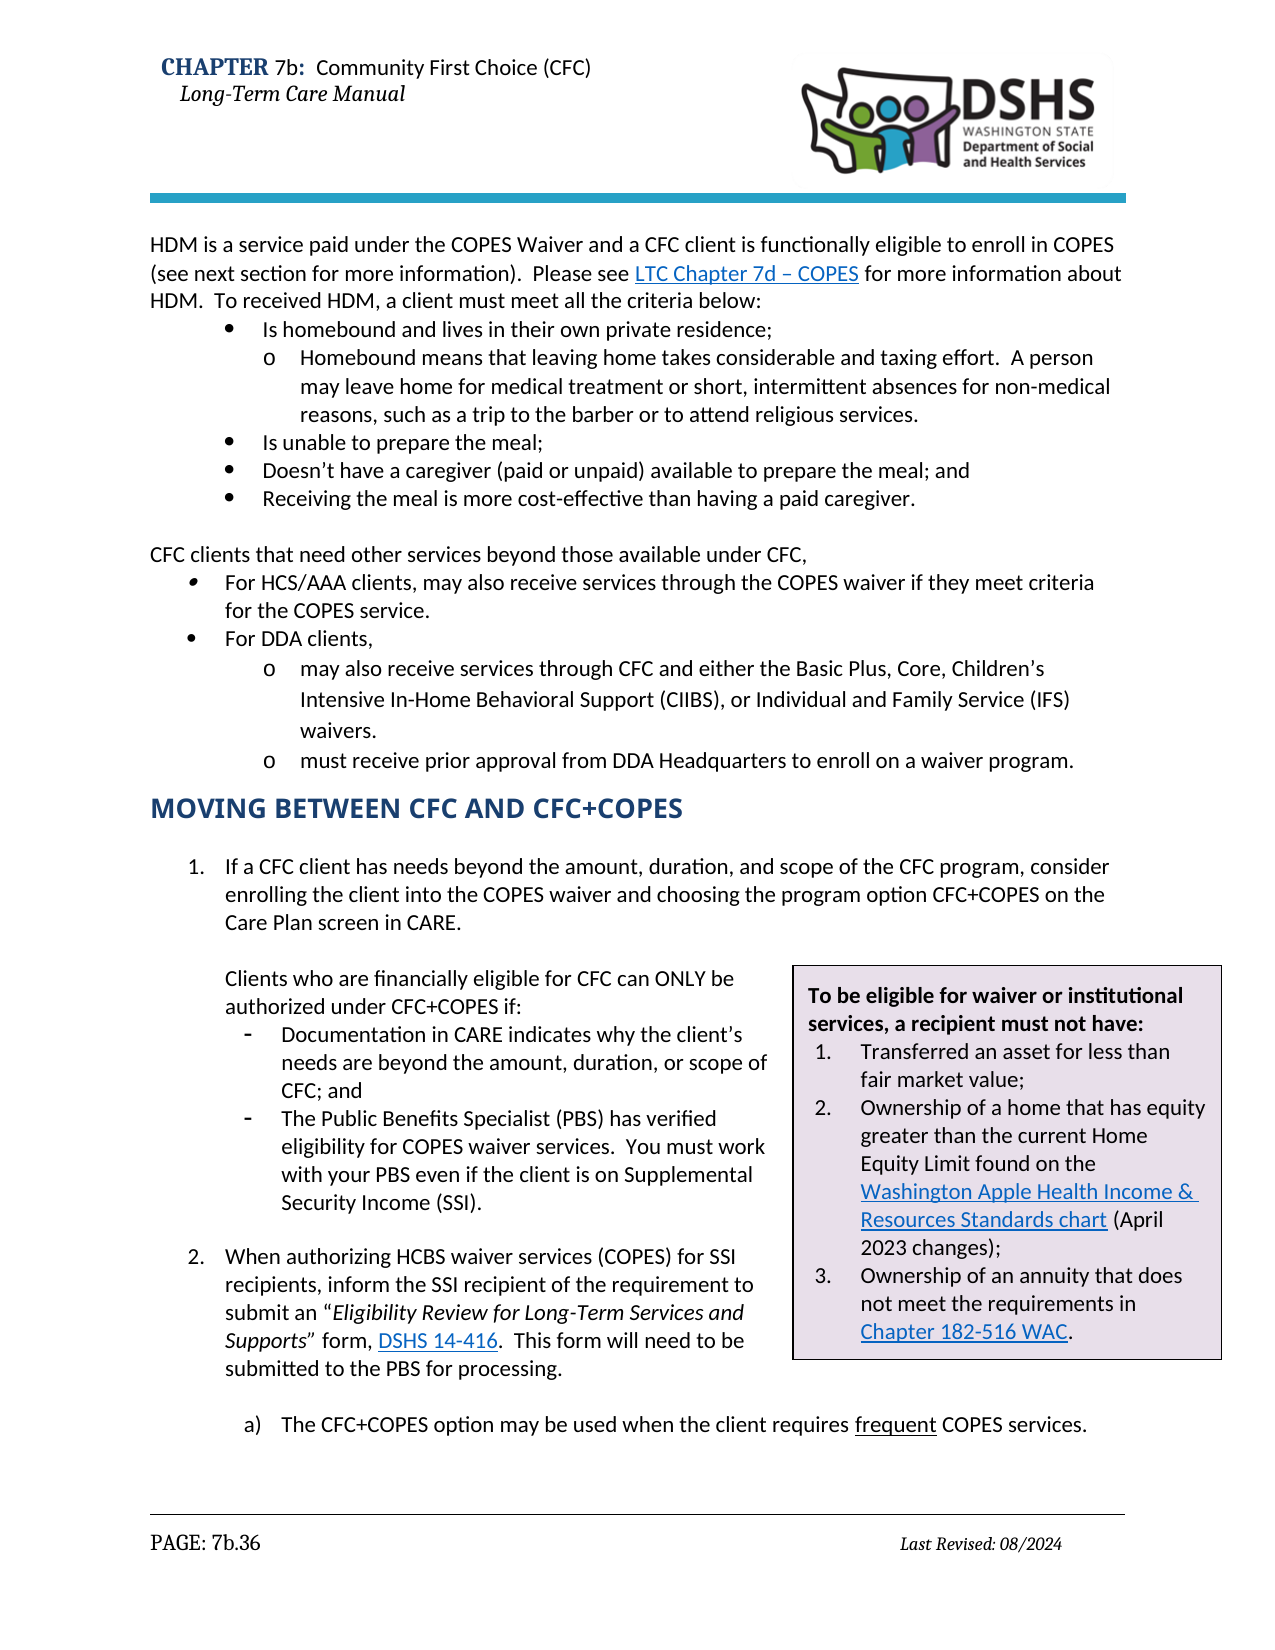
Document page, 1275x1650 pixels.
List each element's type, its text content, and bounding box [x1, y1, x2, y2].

list Documentation in CARE indicates why the client’s needs are beyond the amount, duration, or scope of CFC; and [244, 1020, 792, 1104]
picture [791, 52, 1115, 189]
list may also receive services through CFC and either the Basic Plus, Core, Children’s Intensive In-Home Behavioral Support (CIIBS), or Individual and Family Service (IFS) waivers. [262, 654, 1125, 744]
list If a CFC client has needs beyond the amount, duration, and scope of the CFC program, consider enrolling the client into the COPES waiver and choosing the program option CFC+COPES on the Care Plan screen in CARE. [187, 852, 1125, 936]
subtitle Moving between CFC and CFC+COPES [150, 790, 1125, 827]
list Doesn’t have a caregiver (paid or unpaid) available to prepare the meal; and [225, 456, 1125, 484]
list The CFC+COPES option may be used when the client requires frequent COPES services. [244, 1411, 1125, 1439]
list The Public Benefits Specialist (PBS) has verified eligibility for COPES waiver services. You must work with your PBS even if the client is on Supplemental Security Income (SSI). [244, 1104, 792, 1216]
list For DDA clients, [187, 624, 1125, 652]
list must receive prior approval from DDA Headquarters to enroll on a waiver program. [262, 746, 1125, 775]
list Homebound means that leaving home takes considerable and taxing effort. A person may leave home for medical treatment or short, intermittent absences for non-medical reasons, such as a trip to the barber or to attend religious services. [262, 343, 1125, 428]
text HDM is a service paid under the COPES Waiver and a CFC client is functionally eligible to enroll in COPES (see next section for more information). Please see LTC Chapter 7d – COPES for more information about HDM. To received HDM, a client must meet all the criteria below: [150, 231, 1125, 315]
text CFC clients that need other services beyond those available under CFC, [150, 540, 1125, 568]
list When authorizing HCBS waiver services (COPES) for SSI recipients, inform the SSI recipient of the requirement to submit an “Eligibility Review for Long-Term Services and Supports” form, DSHS 14-416. This form will need to be submitted to the PBS for processing. [187, 1242, 1125, 1383]
list Receiving the meal is more cost-effective than having a paid caregiver. [225, 484, 1125, 512]
list Is homebound and lives in their own private residence; [225, 315, 1125, 343]
list For HCS/AAA clients, may also receive services through the COPES waiver if they meet criteria for the COPES service. [187, 568, 1125, 624]
list Is unable to prepare the meal; [225, 428, 1125, 456]
list Clients who are financially eligible for CFC can ONLY be authorized under CFC+COPES if: [225, 964, 1125, 1020]
